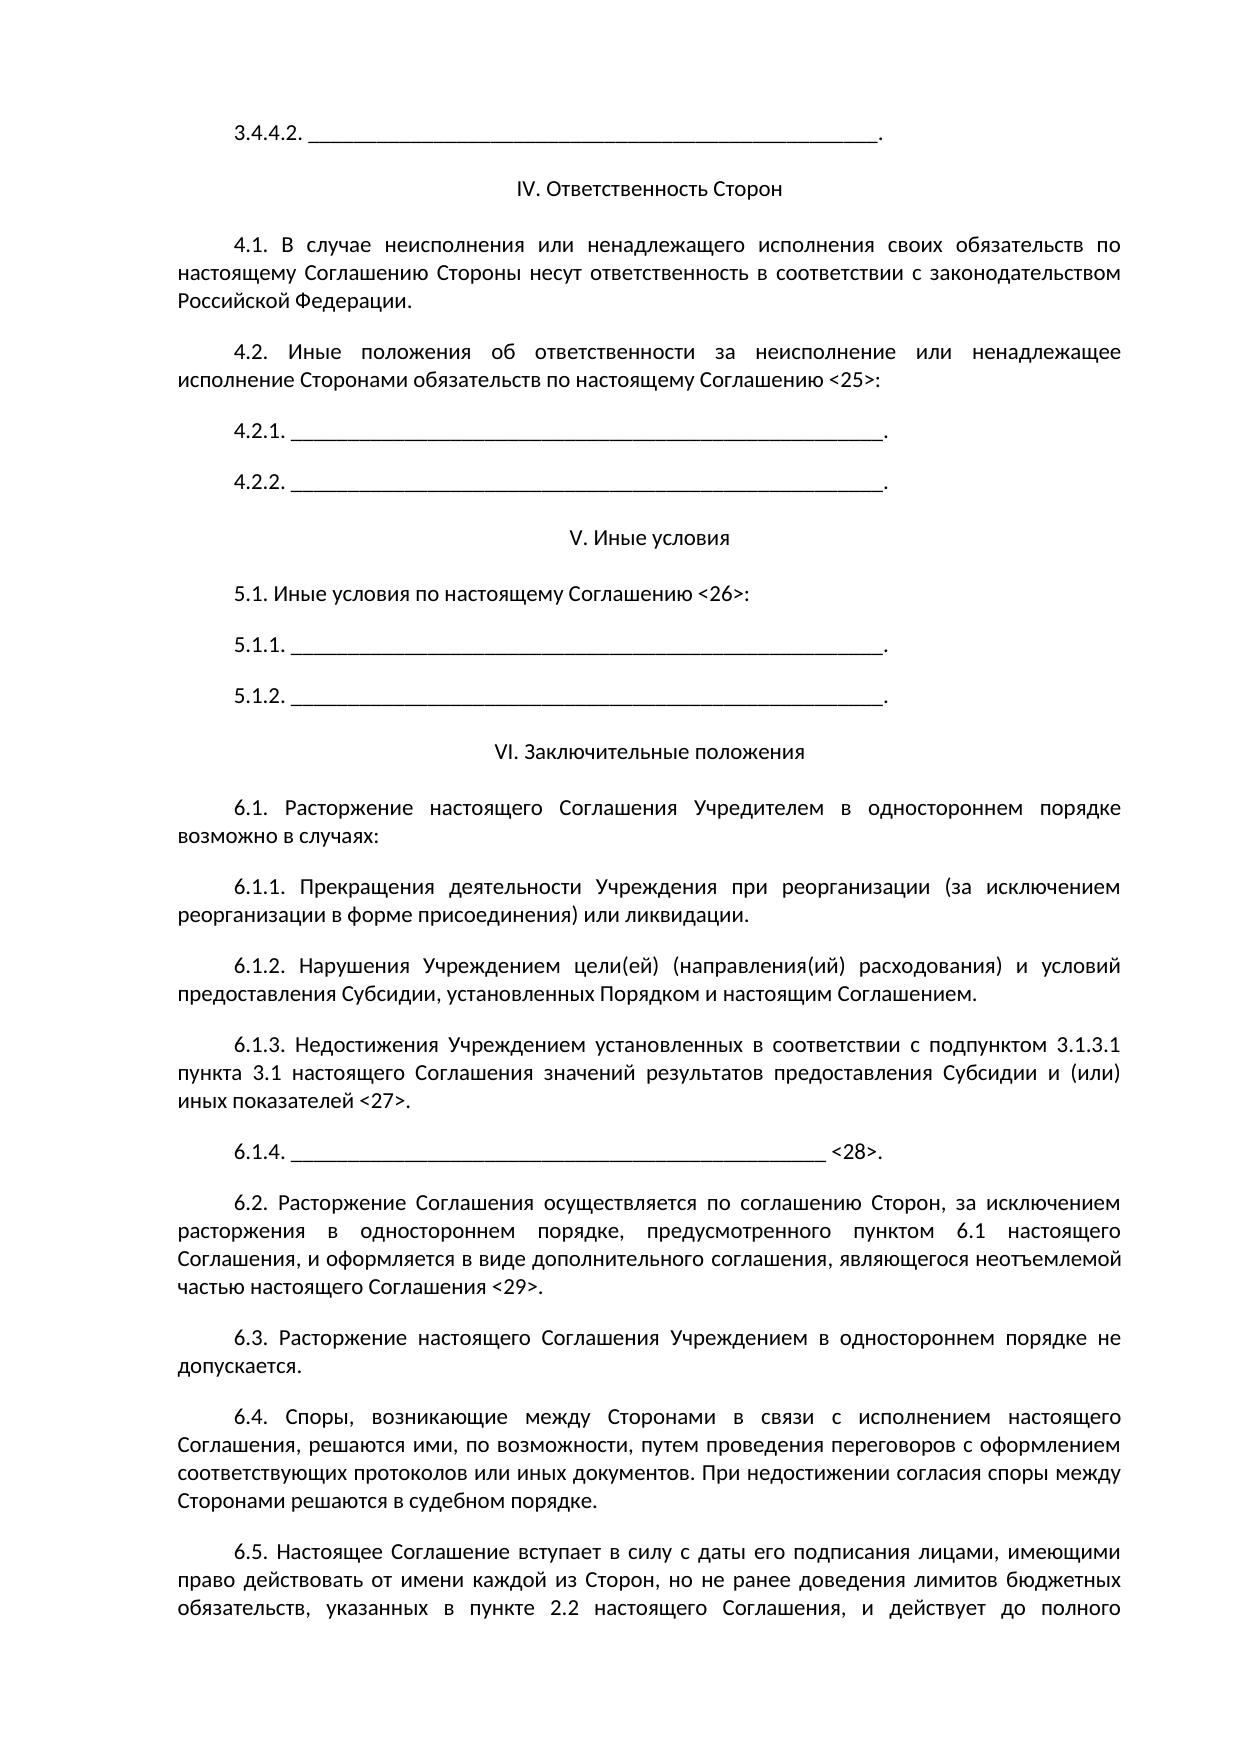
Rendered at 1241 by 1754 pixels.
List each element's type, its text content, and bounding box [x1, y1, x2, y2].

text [177, 1537, 1122, 1621]
text 4.2.1. ____________________________________________________. [177, 416, 1122, 444]
text 4.1. В случае неисполнения или ненадлежащего исполнения своих обязательств по настоящему Соглашению Стороны несут ответственность в соответствии с законодательством Российской Федерации. [177, 230, 1122, 314]
text VI. Заключительные положения [177, 737, 1122, 765]
text 5.1.2. ____________________________________________________. [177, 681, 1122, 709]
text 6.2. Расторжение Соглашения осуществляется по соглашению Сторон, за исключением расторжения в одностороннем порядке, предусмотренного пунктом 6.1 настоящего Соглашения, и оформляется в виде дополнительного соглашения, являющегося неотъемлемой частью настоящего Соглашения <29>. [177, 1188, 1122, 1300]
text 6.1.4. _______________________________________________ <28>. [177, 1137, 1122, 1165]
text V. Иные условия [177, 523, 1122, 551]
text 5.1. Иные условия по настоящему Соглашению <26>: [177, 579, 1122, 607]
text 6.1.1. Прекращения деятельности Учреждения при реорганизации (за исключением реорганизации в форме присоединения) или ликвидации. [177, 872, 1122, 928]
text 6.1. Расторжение настоящего Соглашения Учредителем в одностороннем порядке возможно в случаях: [177, 793, 1122, 849]
text 5.1.1. ____________________________________________________. [177, 630, 1122, 658]
text 6.1.3. Недостижения Учреждением установленных в соответствии с подпунктом 3.1.3.1 пункта 3.1 настоящего Соглашения значений результатов предоставления Субсидии и (или) иных показателей <27>. [177, 1030, 1122, 1114]
text 6.1.2. Нарушения Учреждением цели(ей) (направления(ий) расходования) и условий предоставления Субсидии, установленных Порядком и настоящим Соглашением. [177, 951, 1122, 1007]
text 3.4.4.2. __________________________________________________. [177, 118, 1122, 146]
text 4.2. Иные положения об ответственности за неисполнение или ненадлежащее исполнение Сторонами обязательств по настоящему Соглашению <25>: [177, 337, 1122, 393]
text 6.4. Споры, возникающие между Сторонами в связи с исполнением настоящего Соглашения, решаются ими, по возможности, путем проведения переговоров с оформлением соответствующих протоколов или иных документов. При недостижении согласия споры между Сторонами решаются в судебном порядке. [177, 1402, 1122, 1514]
text IV. Ответственность Сторон [177, 174, 1122, 202]
text 4.2.2. ____________________________________________________. [177, 467, 1122, 495]
text 6.3. Расторжение настоящего Соглашения Учреждением в одностороннем порядке не допускается. [177, 1323, 1122, 1379]
